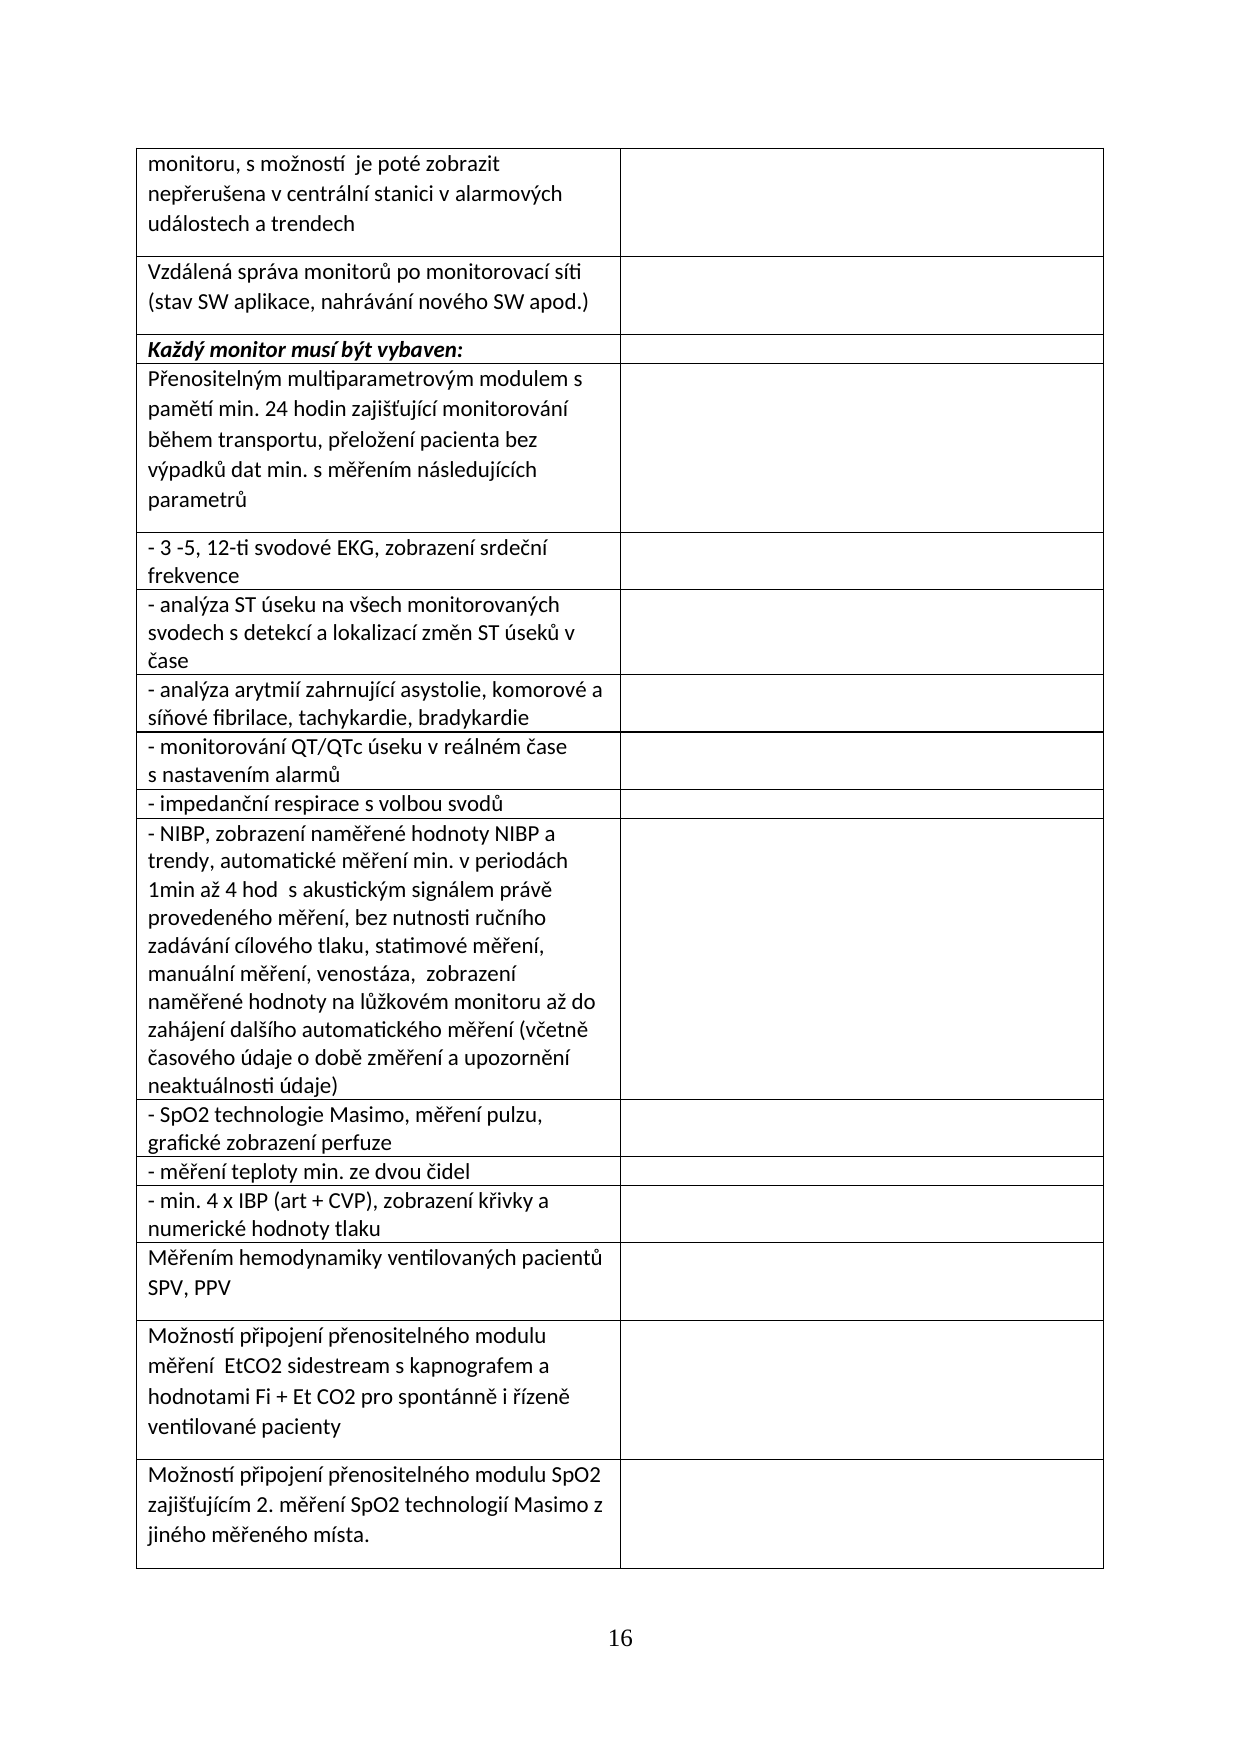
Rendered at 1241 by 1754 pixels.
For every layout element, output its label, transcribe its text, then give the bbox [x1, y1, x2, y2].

table_cell [621, 335, 1103, 363]
table_cell Měřením hemodynamiky ventilovaných pacientů SPV, PPV [137, 1243, 620, 1320]
table_cell Možností připojení přenositelného modulu měření EtCO2 sidestream s kapnografem a hodnotami Fi + Et CO2 pro spontánně i řízeně ventilované pacienty [137, 1321, 620, 1459]
table_cell - 3 -5, 12-ti svodové EKG, zobrazení srdeční frekvence [137, 533, 620, 589]
table_cell - SpO2 technologie Masimo, měření pulzu, grafické zobrazení perfuze [137, 1100, 620, 1156]
table_cell Každý monitor musí být vybaven: [137, 335, 620, 363]
table_cell [621, 533, 1103, 589]
table_cell [621, 1243, 1103, 1320]
table_cell - NIBP, zobrazení naměřené hodnoty NIBP a trendy, automatické měření min. v periodách 1min až 4 hod s akustickým signálem právě provedeného měření, bez nutnosti ručního zadávání cílového tlaku, statimové měření, manuální měření, venostáza, zobrazení naměřené hodnoty na lůžkovém monitoru až do zahájení dalšího automatického měření (včetně časového údaje o době změření a upozornění neaktuálnosti údaje) [137, 819, 620, 1099]
table_cell [621, 1460, 1103, 1567]
table_cell - analýza ST úseku na všech monitorovaných svodech s detekcí a lokalizací změn ST úseků v čase [137, 590, 620, 674]
table_cell - měření teploty min. ze dvou čidel [137, 1157, 620, 1185]
table_cell Přenositelným multiparametrovým modulem s pamětí min. 24 hodin zajišťující monitorování během transportu, přeložení pacienta bez výpadků dat min. s měřením následujících parametrů [137, 364, 620, 532]
table_cell - min. 4 x IBP (art + CVP), zobrazení křivky a numerické hodnoty tlaku [137, 1186, 620, 1242]
table_cell Vzdálená správa monitorů po monitorovací síti (stav SW aplikace, nahrávání nového SW apod.) [137, 257, 620, 334]
table_cell [621, 257, 1103, 334]
table_cell [621, 675, 1103, 731]
table_cell [621, 1100, 1103, 1156]
table_cell [621, 590, 1103, 674]
table_cell [621, 819, 1103, 1099]
table_cell [621, 733, 1103, 788]
table_cell Možností připojení přenositelného modulu SpO2 zajišťujícím 2. měření SpO2 technologií Masimo z jiného měřeného místa. [137, 1460, 620, 1567]
table_cell [621, 364, 1103, 532]
table_cell [621, 1157, 1103, 1185]
table_cell [621, 790, 1103, 818]
table_cell [621, 1321, 1103, 1459]
table_cell [621, 1186, 1103, 1242]
table_cell - monitorování QT/QTc úseku v reálném čase s nastavením alarmů [137, 733, 620, 788]
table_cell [137, 149, 620, 256]
table_cell - impedanční respirace s volbou svodů [137, 790, 620, 818]
table_cell - analýza arytmií zahrnující asystolie, komorové a síňové fibrilace, tachykardie, bradykardie [137, 675, 620, 731]
table_cell [621, 149, 1103, 256]
